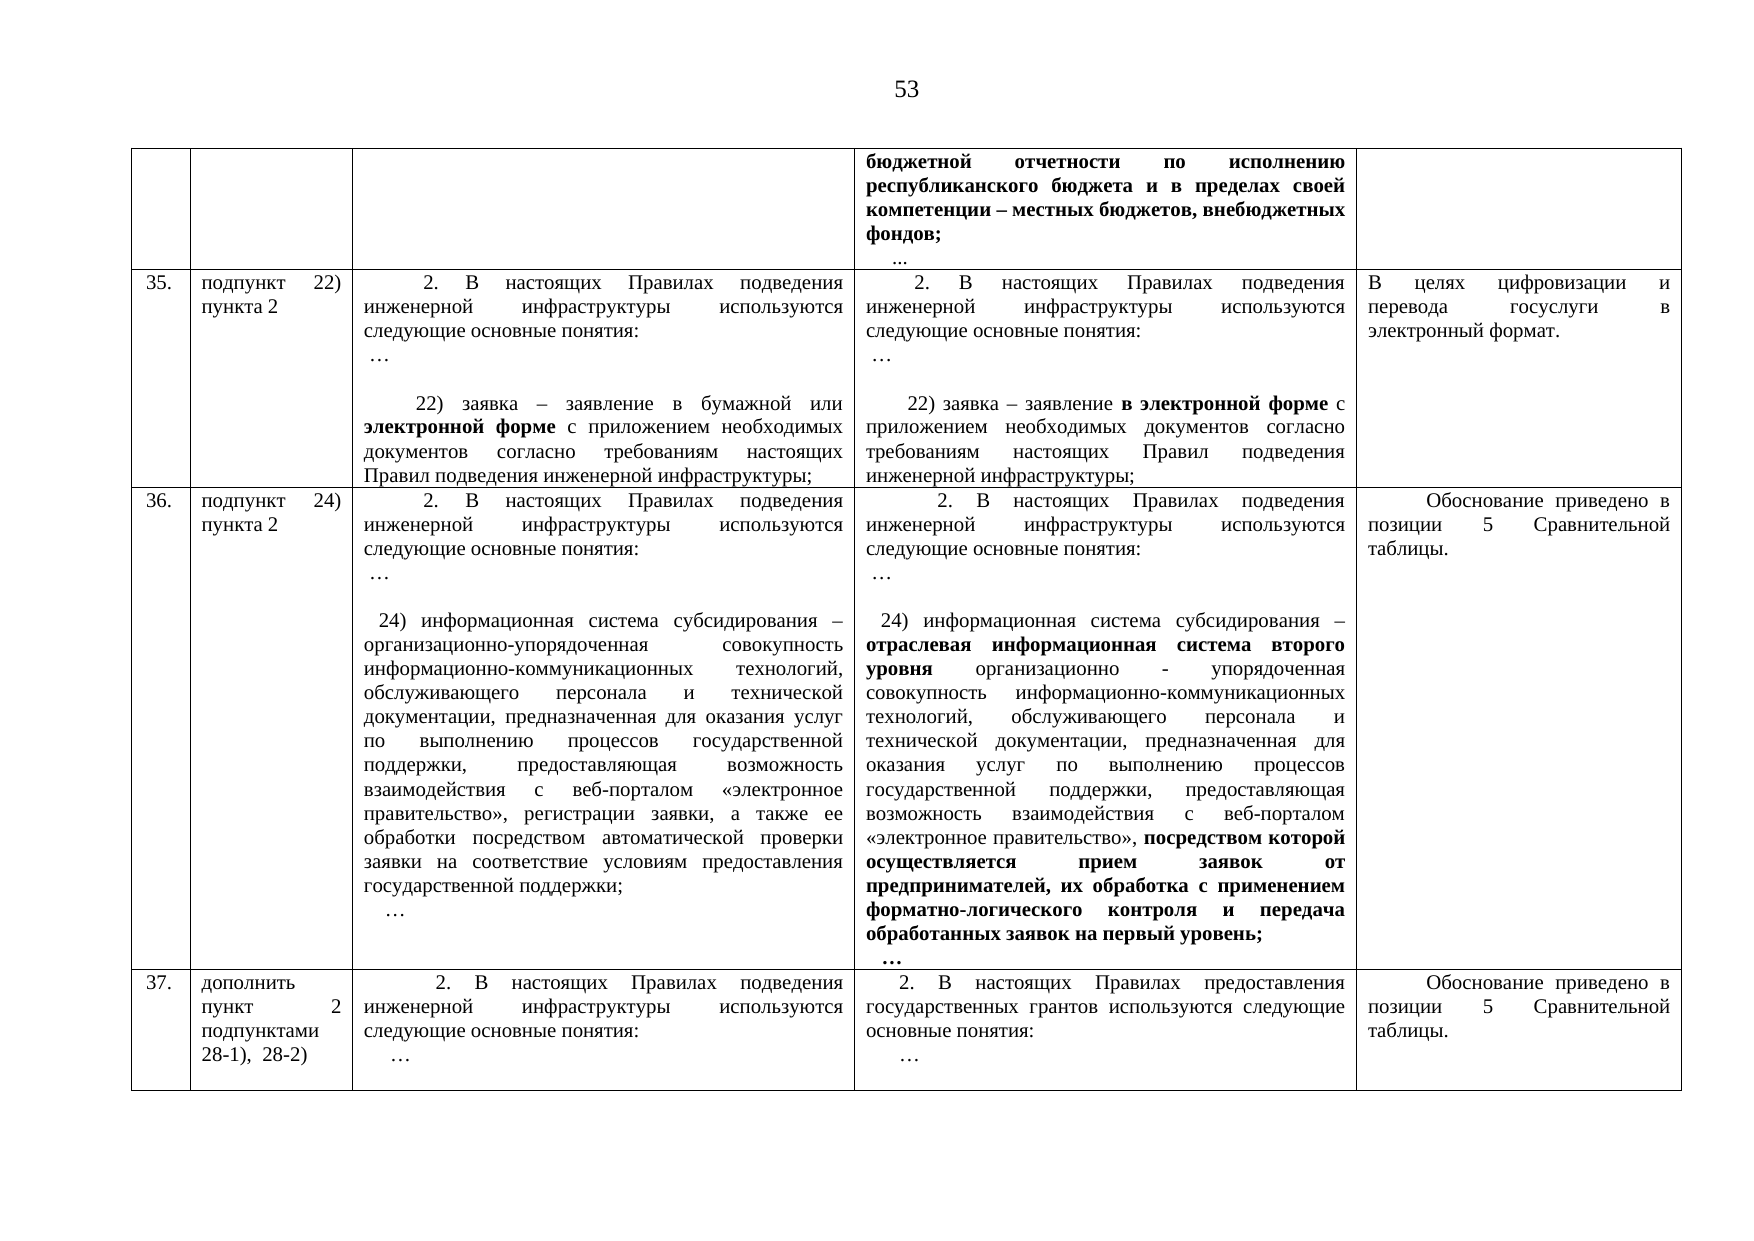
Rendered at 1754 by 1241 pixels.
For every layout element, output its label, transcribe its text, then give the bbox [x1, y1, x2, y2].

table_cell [191, 149, 352, 269]
table_cell [132, 149, 190, 269]
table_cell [1357, 970, 1681, 1090]
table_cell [353, 149, 854, 269]
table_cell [1357, 149, 1681, 269]
table_cell [132, 488, 190, 969]
table_cell подпункт 22) пункта 2 [191, 270, 352, 487]
table_cell 2. В настоящих Правилах подведения инженерной инфраструктуры используются следующие основные понятия: … 24) информационная система субсидирования – отраслевая информационная система второго уровня организационно - упорядоченная совокупность информационно-коммуникационных технологий, обслуживающего персонала и технической документации, предназначенная для оказания услуг по выполнению процессов государственной поддержки, предоставляющая возможность взаимодействия с веб-порталом «электронное правительство», посредством которой осуществляется прием заявок от предпринимателей, их обработка с применением форматно-логического контроля и передача обработанных заявок на первый уровень; … [855, 488, 1356, 969]
table_cell 2. В настоящих Правилах подведения инженерной инфраструктуры используются следующие основные понятия: … 24) информационная система субсидирования – организационно-упорядоченная совокупность информационно-коммуникационных технологий, обслуживающего персонала и технической документации, предназначенная для оказания услуг по выполнению процессов государственной поддержки, предоставляющая возможность взаимодействия с веб-порталом «электронное правительство», регистрации заявки, а также ее обработки посредством автоматической проверки заявки на соответствие условиям предоставления государственной поддержки; … [353, 488, 854, 969]
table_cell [855, 149, 1356, 269]
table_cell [353, 970, 854, 1090]
table_cell 2. В настоящих Правилах подведения инженерной инфраструктуры используются следующие основные понятия: … 22) заявка – заявление в бумажной или электронной форме с приложением необходимых документов согласно требованиям настоящих Правил подведения инженерной инфраструктуры; [353, 270, 854, 487]
table_cell В целях цифровизации и перевода госуслуги в электронный формат. [1357, 270, 1681, 487]
table_cell [132, 970, 190, 1090]
table_cell Обоснование приведено в позиции 5 Сравнительной таблицы. [1357, 488, 1681, 969]
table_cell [191, 970, 352, 1090]
table_cell 2. В настоящих Правилах подведения инженерной инфраструктуры используются следующие основные понятия: … 22) заявка – заявление в электронной форме с приложением необходимых документов согласно требованиям настоящих Правил подведения инженерной инфраструктуры; [855, 270, 1356, 487]
table_cell подпункт 24) пункта 2 [191, 488, 352, 969]
table_cell [132, 270, 190, 487]
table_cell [855, 970, 1356, 1090]
